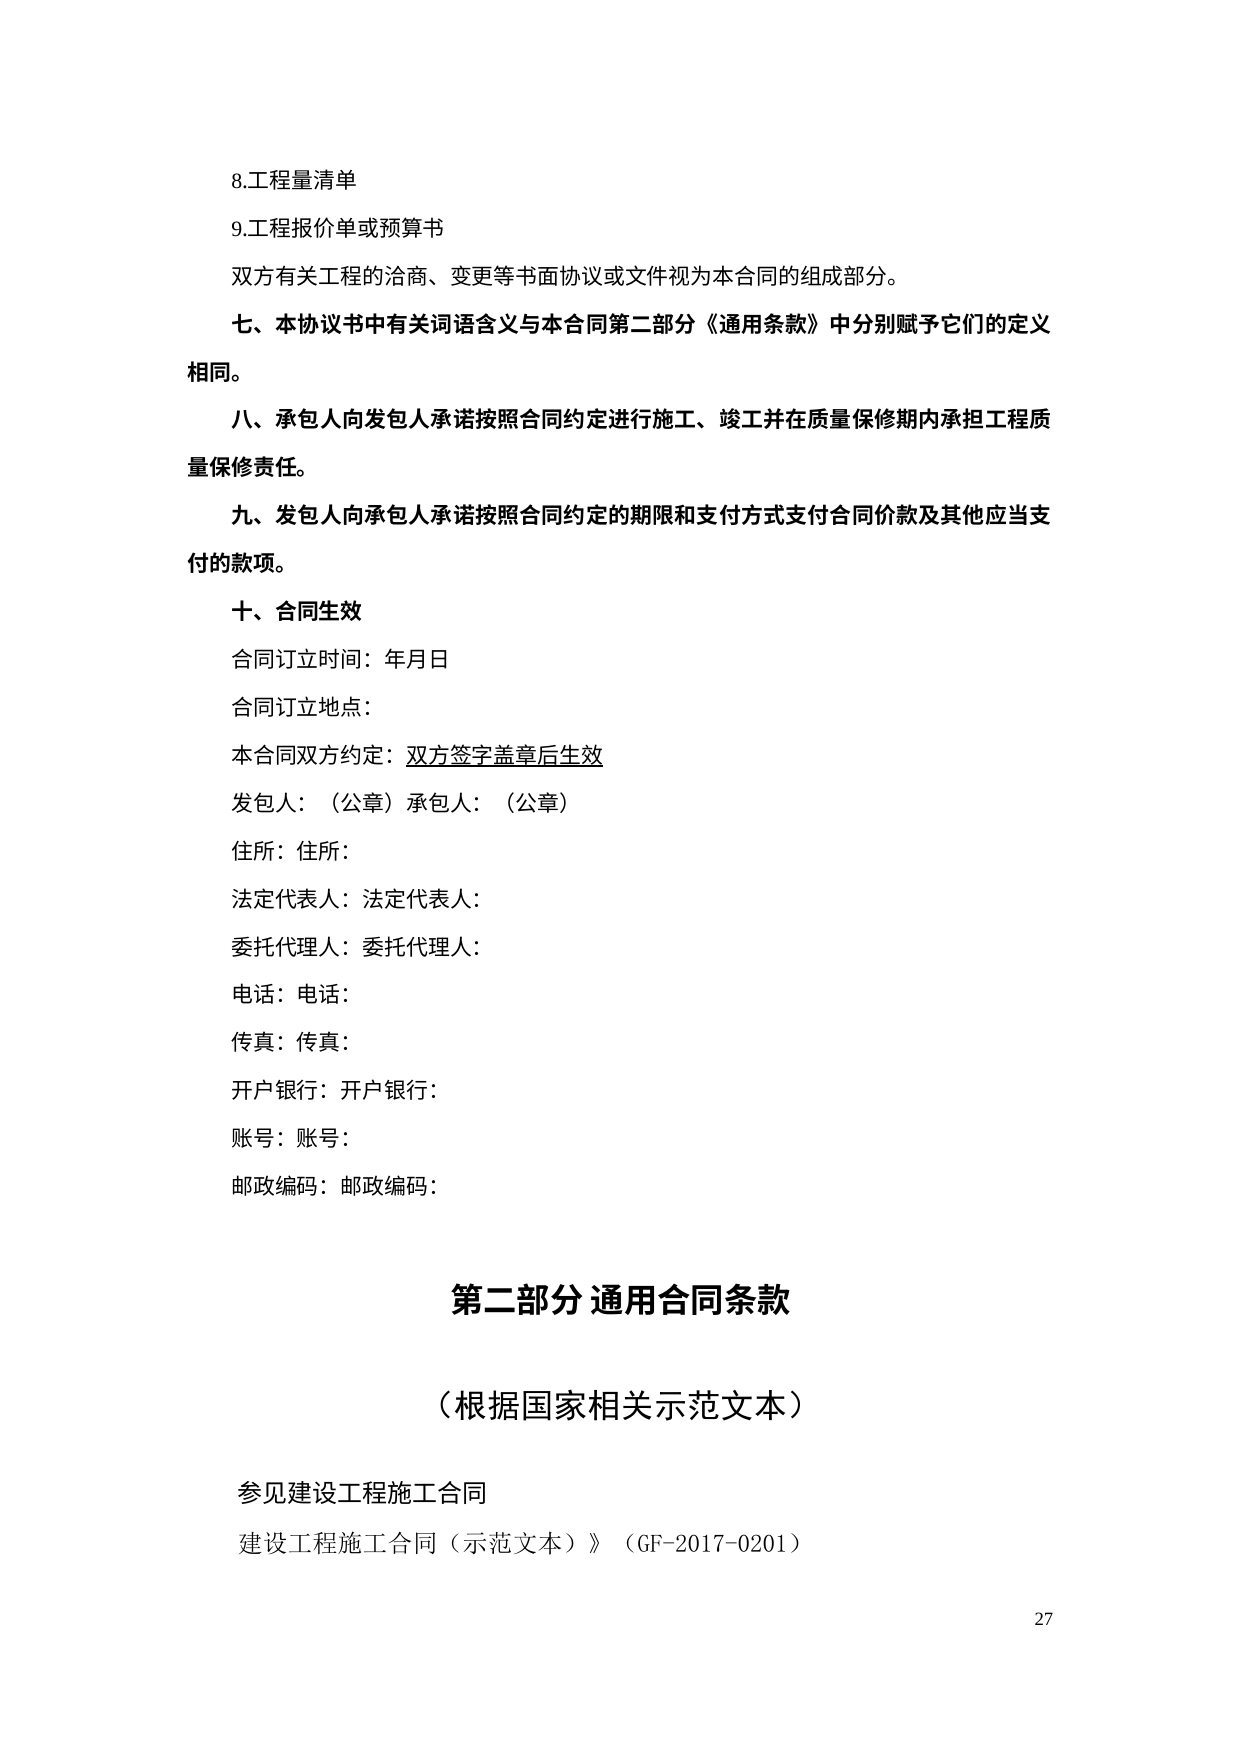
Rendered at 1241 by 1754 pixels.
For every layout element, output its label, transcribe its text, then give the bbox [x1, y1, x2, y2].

text 住所：住所： [187, 821, 1053, 869]
subtitle 第二部分 通用合同条款 [187, 1274, 1053, 1322]
text 十、合同生效 [187, 581, 1053, 629]
text 电话：电话： [187, 964, 1053, 1012]
text 七、本协议书中有关词语含义与本合同第二部分《通用条款》中分别赋予它们的定义相同。 [187, 294, 1053, 389]
text 本合同双方约定：双方签字盖章后生效 [187, 725, 1053, 773]
text 账号：账号： [187, 1108, 1053, 1156]
text 发包人：（公章）承包人：（公章） [187, 773, 1053, 821]
text 9.工程报价单或预算书 [187, 198, 1053, 246]
text 双方有关工程的洽商、变更等书面协议或文件视为本合同的组成部分。 [187, 246, 1053, 294]
text 建设工程施工合同（示范文本）》（GF-2017-0201） [187, 1527, 1053, 1556]
text 传真：传真： [187, 1012, 1053, 1060]
text 开户银行：开户银行： [187, 1060, 1053, 1108]
text 8.工程量清单 [187, 150, 1053, 198]
text 合同订立时间：年月日 [187, 629, 1053, 677]
text 合同订立地点： [187, 677, 1053, 725]
text 参见建设工程施工合同 [187, 1473, 1053, 1509]
text （根据国家相关示范文本） [187, 1384, 1053, 1422]
text 委托代理人：委托代理人： [187, 917, 1053, 964]
text 邮政编码：邮政编码： [187, 1156, 1053, 1204]
text 八、承包人向发包人承诺按照合同约定进行施工、竣工并在质量保修期内承担工程质量保修责任。 [187, 389, 1053, 485]
text 九、发包人向承包人承诺按照合同约定的期限和支付方式支付合同价款及其他应当支付的款项。 [187, 485, 1053, 581]
text 法定代表人：法定代表人： [187, 869, 1053, 917]
